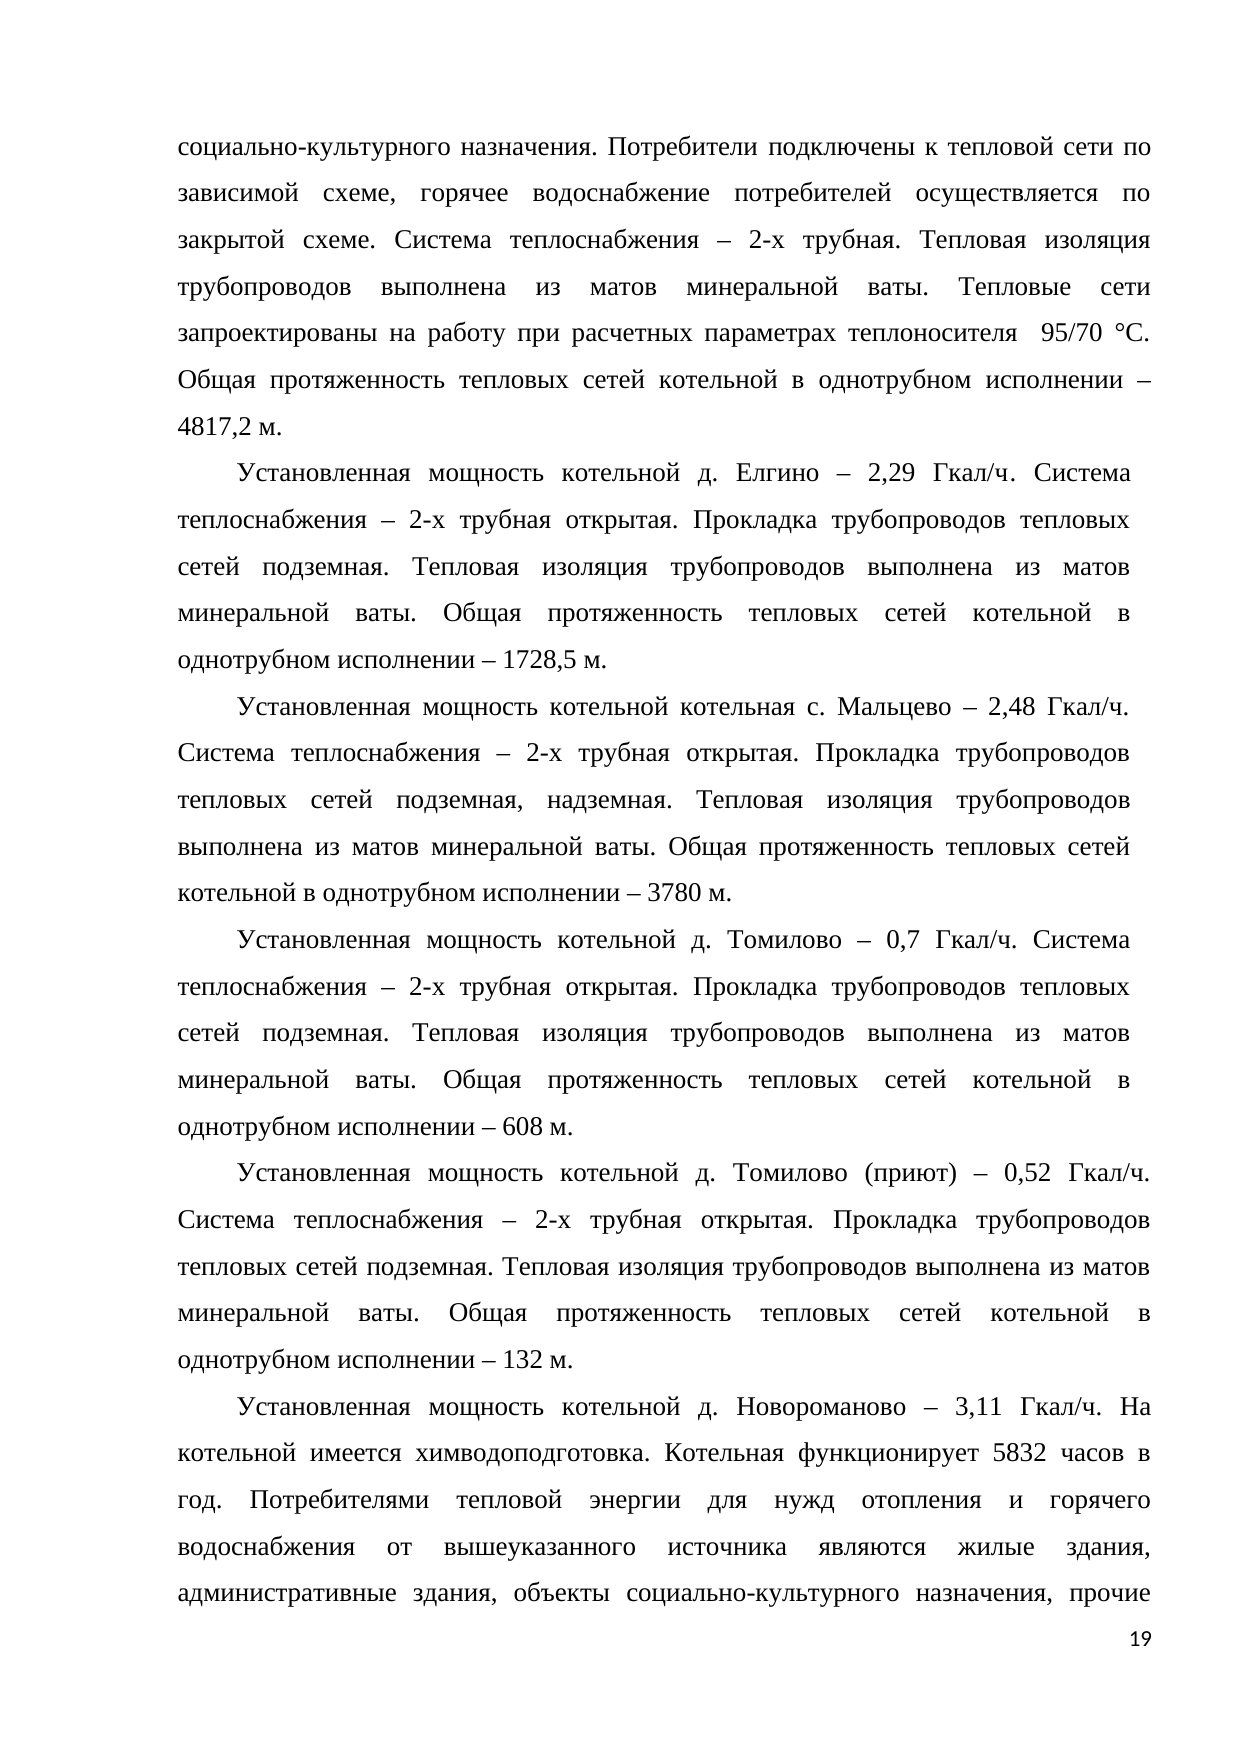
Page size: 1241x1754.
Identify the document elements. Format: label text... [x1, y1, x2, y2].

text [177, 130, 1152, 441]
text Установленная мощность котельной д. Томилово – 0,7 Гкал/ч. Система теплоснабжения – 2-х трубная открытая. Прокладка трубопроводов тепловых сетей подземная. Тепловая изоляция трубопроводов выполнена из матов минеральной ваты. Общая протяженность тепловых сетей котельной в однотрубном исполнении – 608 м. [177, 923, 1131, 1141]
text Установленная мощность котельной котельная с. Мальцево – 2,48 Гкал/ч. Система теплоснабжения – 2-х трубная открытая. Прокладка трубопроводов тепловых сетей подземная, надземная. Тепловая изоляция трубопроводов выполнена из матов минеральной ваты. Общая протяженность тепловых сетей котельной в однотрубном исполнении – 3780 м. [177, 690, 1131, 908]
text Установленная мощность котельной д. Елгино – 2,29 Гкал/ч. Система теплоснабжения – 2-х трубная открытая. Прокладка трубопроводов тепловых сетей подземная. Тепловая изоляция трубопроводов выполнена из матов минеральной ваты. Общая протяженность тепловых сетей котельной в однотрубном исполнении – 1728,5 м. [177, 456, 1131, 674]
text Установленная мощность котельной д. Томилово (приют) – 0,52 Гкал/ч. Система теплоснабжения – 2-х трубная открытая. Прокладка трубопроводов тепловых сетей подземная. Тепловая изоляция трубопроводов выполнена из матов минеральной ваты. Общая протяженность тепловых сетей котельной в однотрубном исполнении – 132 м. [177, 1156, 1152, 1374]
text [177, 1390, 1152, 1608]
